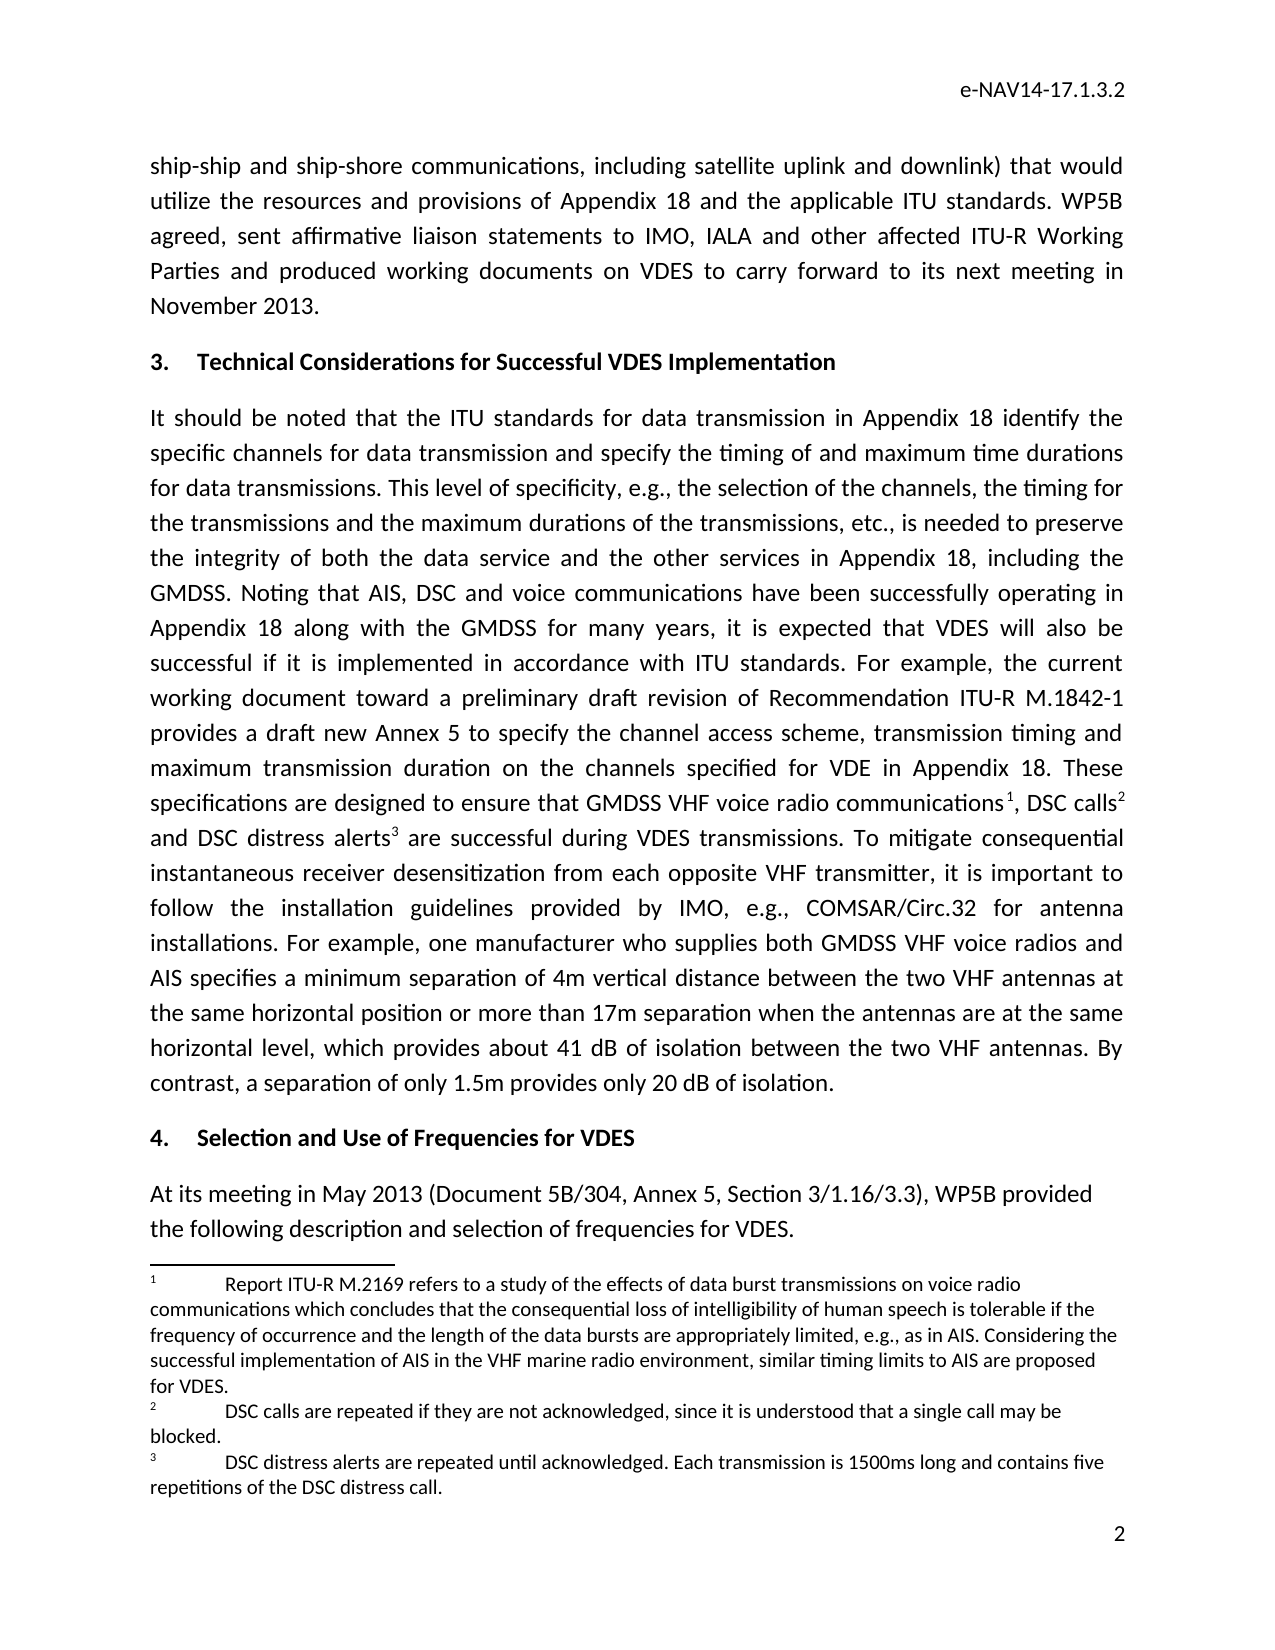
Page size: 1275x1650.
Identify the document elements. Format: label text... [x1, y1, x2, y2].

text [150, 150, 1125, 321]
list Selection and Use of Frequencies for VDES [150, 1122, 1125, 1153]
list Technical Considerations for Successful VDES Implementation [150, 346, 1125, 376]
text At its meeting in May 2013 (Document 5B/304, Annex 5, Section 3/1.16/3.3), WP5B provided the following description and selection of frequencies for VDES. [150, 1178, 1125, 1244]
text It should be noted that the ITU standards for data transmission in Appendix 18 identify the specific channels for data transmission and specify the timing of and maximum time durations for data transmissions. This level of specificity, e.g., the selection of the channels, the timing for the transmissions and the maximum durations of the transmissions, etc., is needed to preserve the integrity of both the data service and the other services in Appendix 18, including the GMDSS. Noting that AIS, DSC and voice communications have been successfully operating in Appendix 18 along with the GMDSS for many years, it is expected that VDES will also be successful if it is implemented in accordance with ITU standards. For example, the current working document toward a preliminary draft revision of Recommendation ITU-R M.1842-1 provides a draft new Annex 5 to specify the channel access scheme, transmission timing and maximum transmission duration on the channels specified for VDE in Appendix 18. These specifications are designed to ensure that GMDSS VHF voice radio communications, DSC calls and DSC distress alerts are successful during VDES transmissions. To mitigate consequential instantaneous receiver desensitization from each opposite VHF transmitter, it is important to follow the installation guidelines provided by IMO, e.g., COMSAR/Circ.32 for antenna installations. For example, one manufacturer who supplies both GMDSS VHF voice radios and AIS specifies a minimum separation of 4m vertical distance between the two VHF antennas at the same horizontal position or more than 17m separation when the antennas are at the same horizontal level, which provides about 41 dB of isolation between the two VHF antennas. By contrast, a separation of only 1.5m provides only 20 dB of isolation. [150, 402, 1125, 1097]
